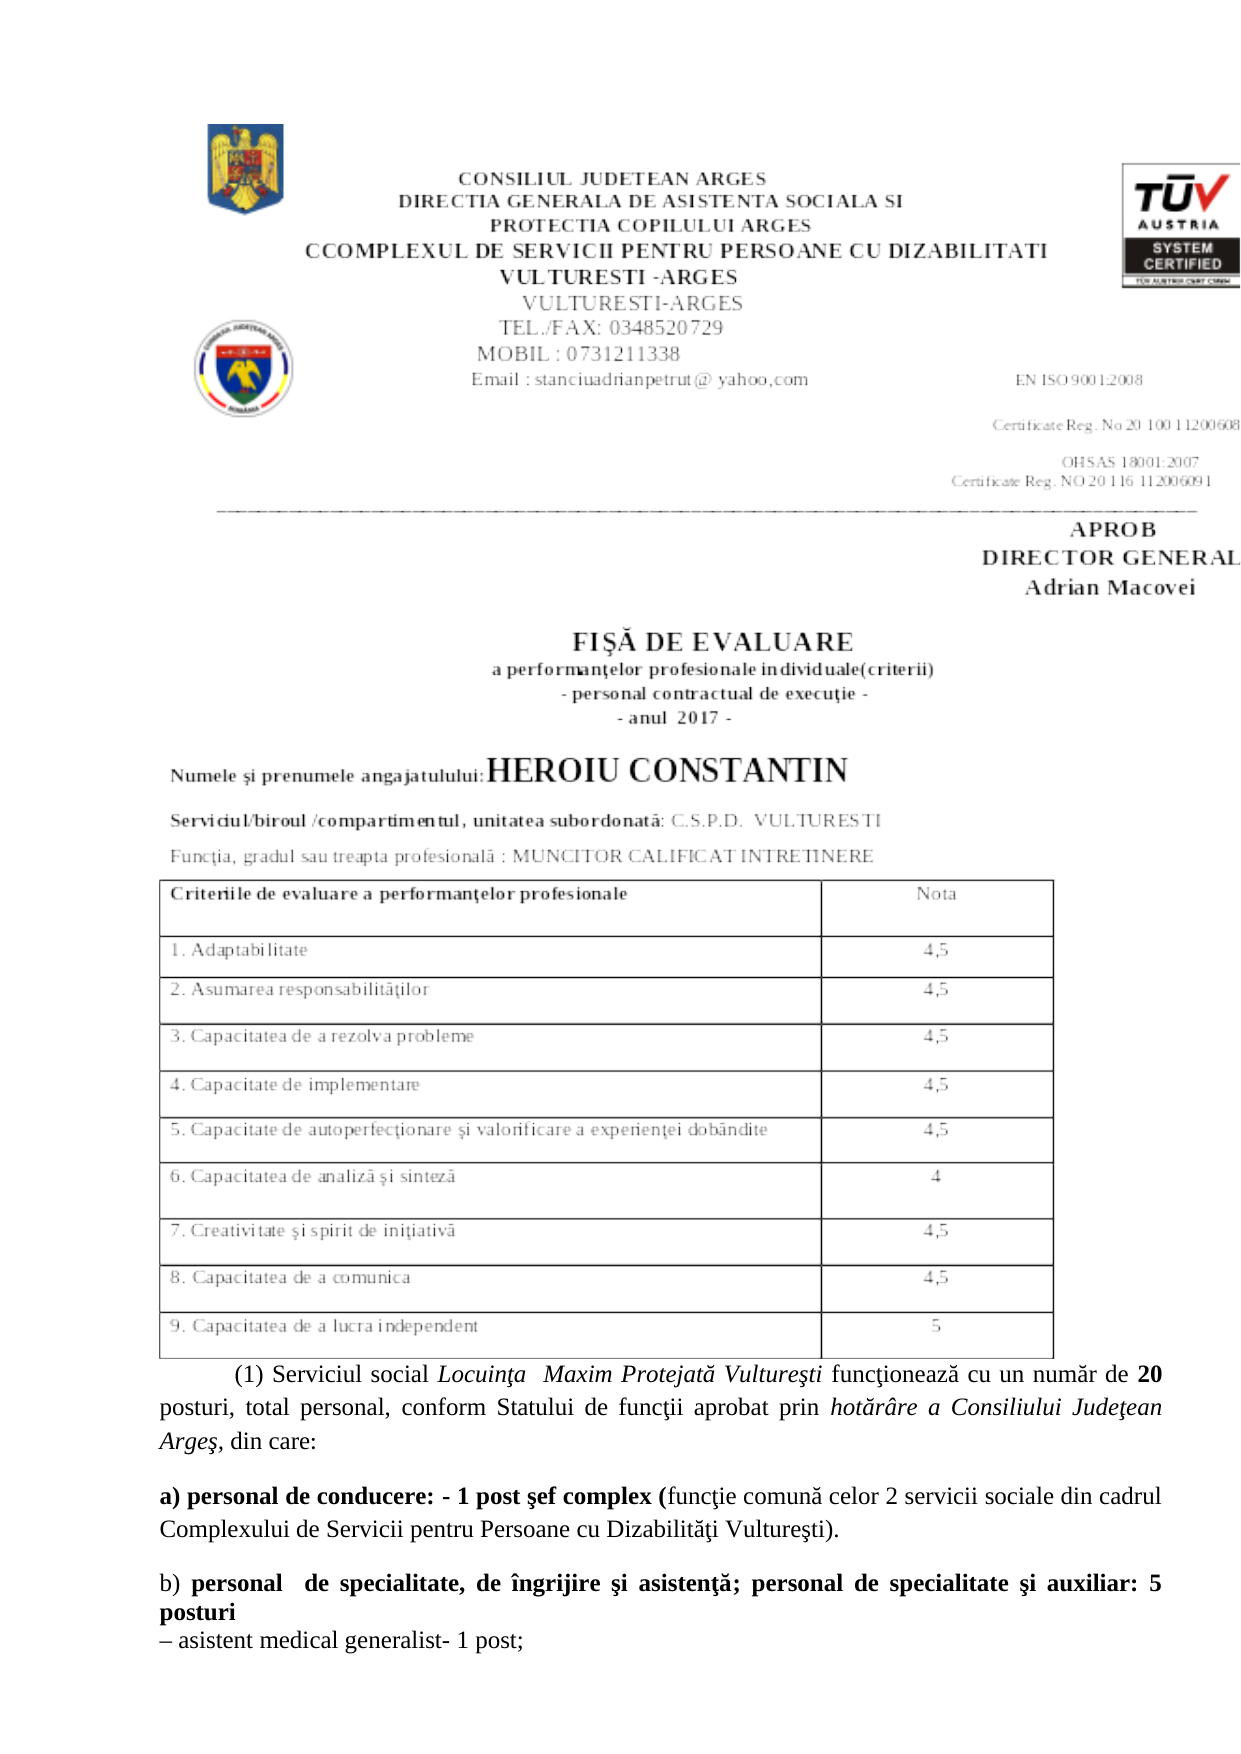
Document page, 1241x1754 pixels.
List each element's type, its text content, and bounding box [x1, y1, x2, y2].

text – asistent medical generalist- 1 post; [159, 1625, 1162, 1654]
text (1) Serviciul social Locuinţa Maxim Protejată Vultureşti funcţionează cu un număr de 20 posturi, total personal, conform Statului de funcţii aprobat prin hotărâre a Consiliului Judeţean Argeş, din care: [159, 1359, 1162, 1456]
text b) personal de specialitate, de îngrijire şi asistenţă; personal de specialitate şi auxiliar: 5 posturi [159, 1568, 1162, 1625]
text a) personal de conducere: - 1 post şef complex (funcţie comună celor 2 servicii sociale din cadrul Complexului de Servicii pentru Persoane cu Dizabilităţi Vultureşti). [159, 1481, 1162, 1543]
